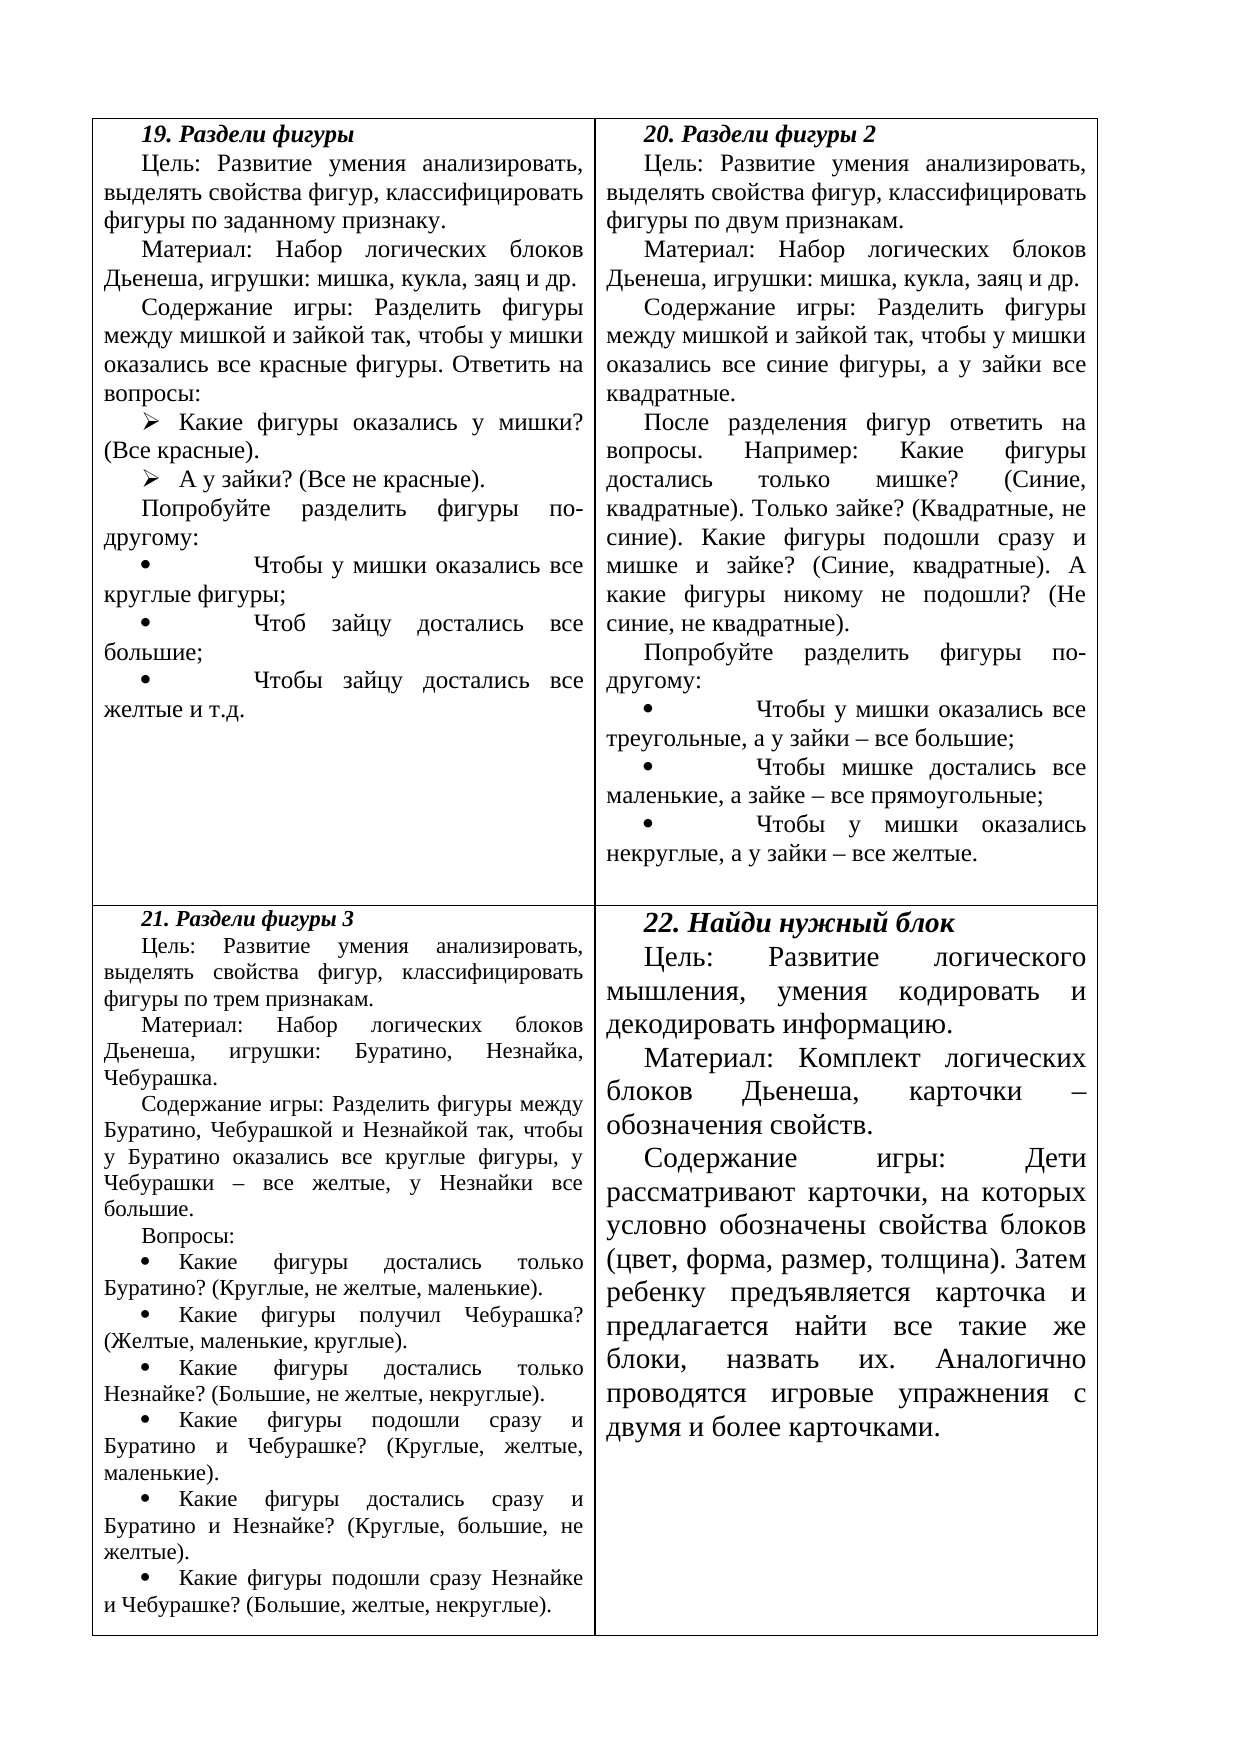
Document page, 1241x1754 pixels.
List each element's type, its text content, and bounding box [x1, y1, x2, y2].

table_cell 20. Раздели фигуры 2 Цель: Развитие умения анализировать, выделять свойства фигур, классифицировать фигуры по двум признакам. Материал: Набор логических блоков Дьенеша, игрушки: мишка, кукла, заяц и др. Содержание игры: Разделить фигуры между мишкой и зайкой так, чтобы у мишки оказались все синие фигуры, а у зайки все квадратные. После разделения фигур ответить на вопросы. Например: Какие фигуры достались только мишке? (Синие, квадратные). Только зайке? (Квадратные, не синие). Какие фигуры подошли сразу и мишке и зайке? (Синие, квадратные). А какие фигуры никому не подошли? (Не синие, не квадратные). Попробуйте разделить фигуры по-другому: Чтобы у мишки оказались все треугольные, а у зайки – все большие; Чтобы мишке достались все маленькие, а зайке – все прямоугольные; Чтобы у мишки оказались некруглые, а у зайки – все желтые. [596, 119, 1097, 904]
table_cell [596, 906, 1097, 1635]
table_cell 19. Раздели фигуры Цель: Развитие умения анализировать, выделять свойства фигур, классифицировать фигуры по заданному признаку. Материал: Набор логических блоков Дьенеша, игрушки: мишка, кукла, заяц и др. Содержание игры: Разделить фигуры между мишкой и зайкой так, чтобы у мишки оказались все красные фигуры. Ответить на вопросы: Какие фигуры оказались у мишки? (Все красные). А у зайки? (Все не красные). Попробуйте разделить фигуры по-другому: Чтобы у мишки оказались все круглые фигуры; Чтоб зайцу достались все большие; Чтобы зайцу достались все желтые и т.д. [93, 119, 594, 904]
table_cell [93, 906, 594, 1635]
